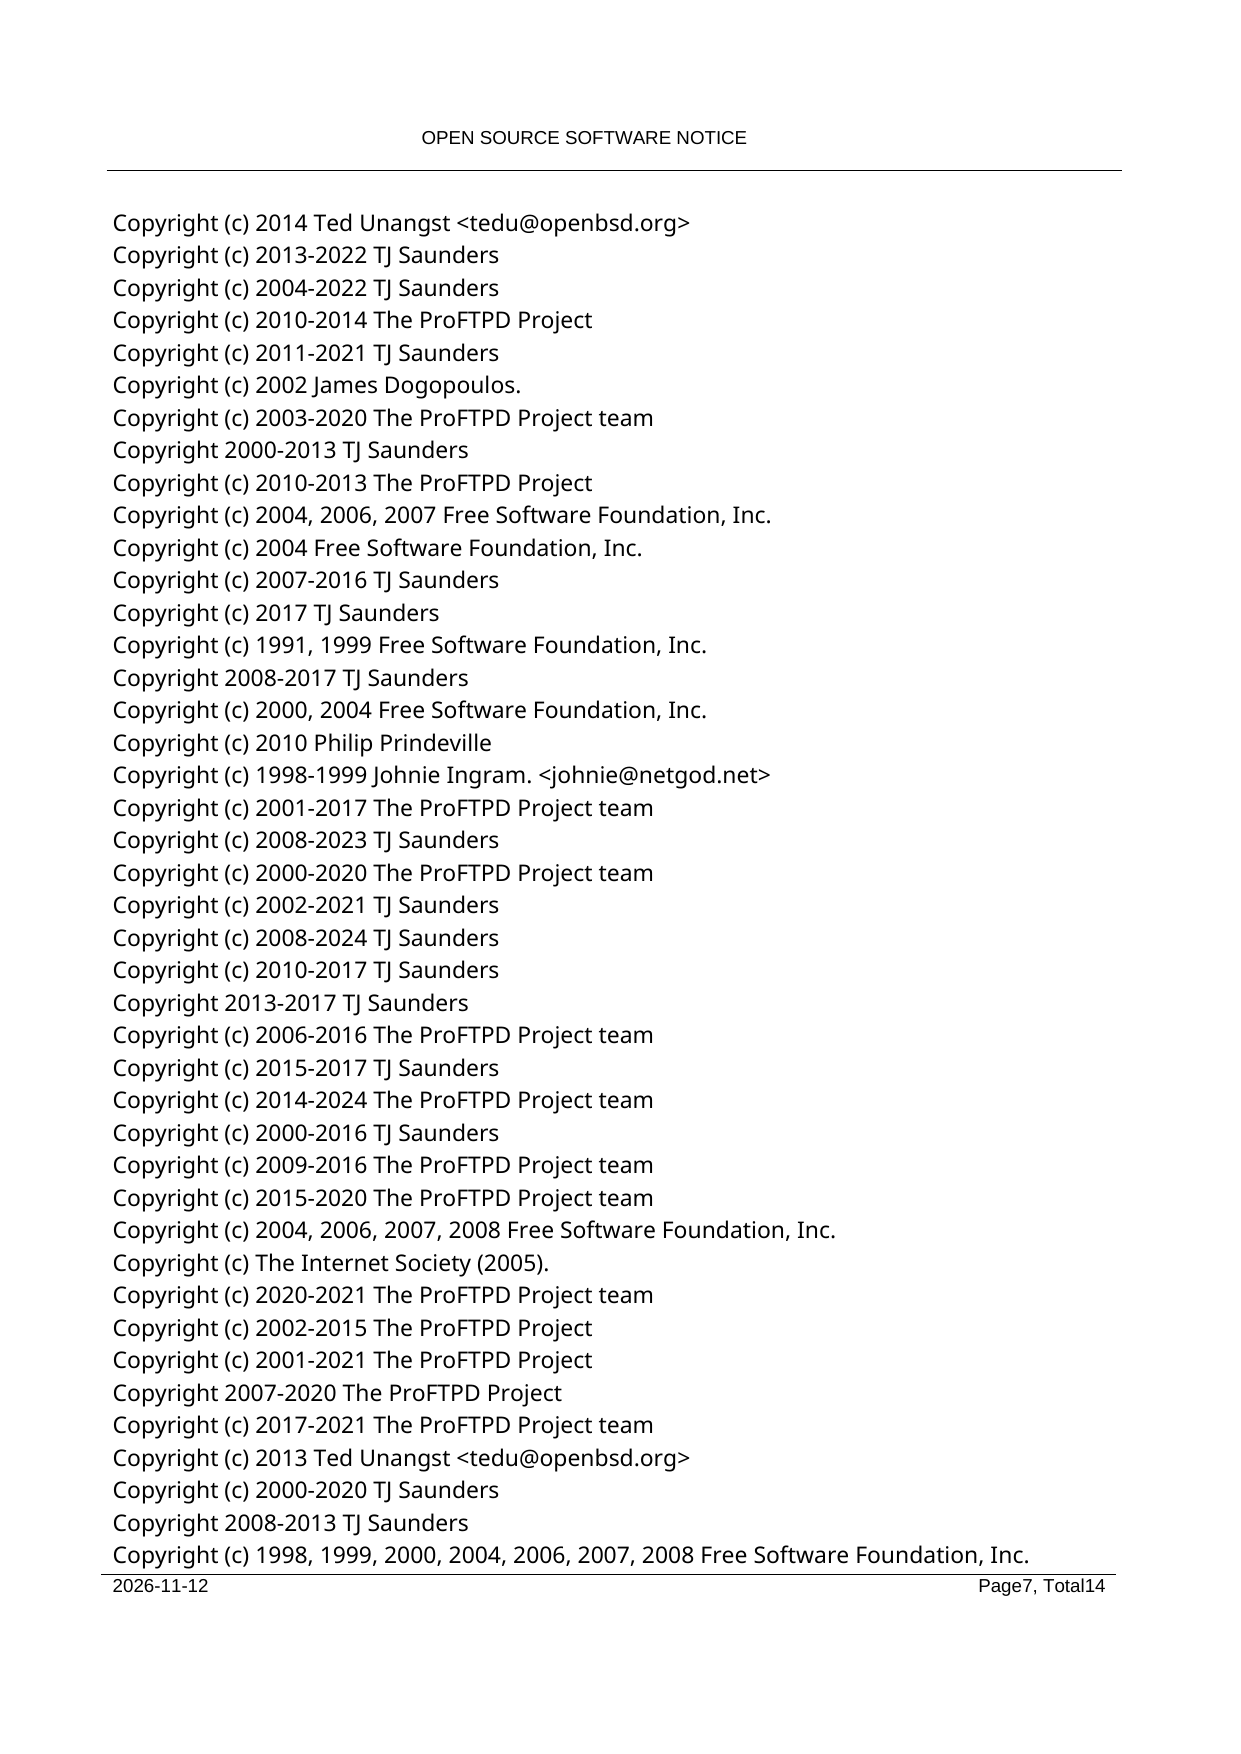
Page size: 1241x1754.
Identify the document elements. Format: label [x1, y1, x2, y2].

text [112, 206, 1128, 1571]
